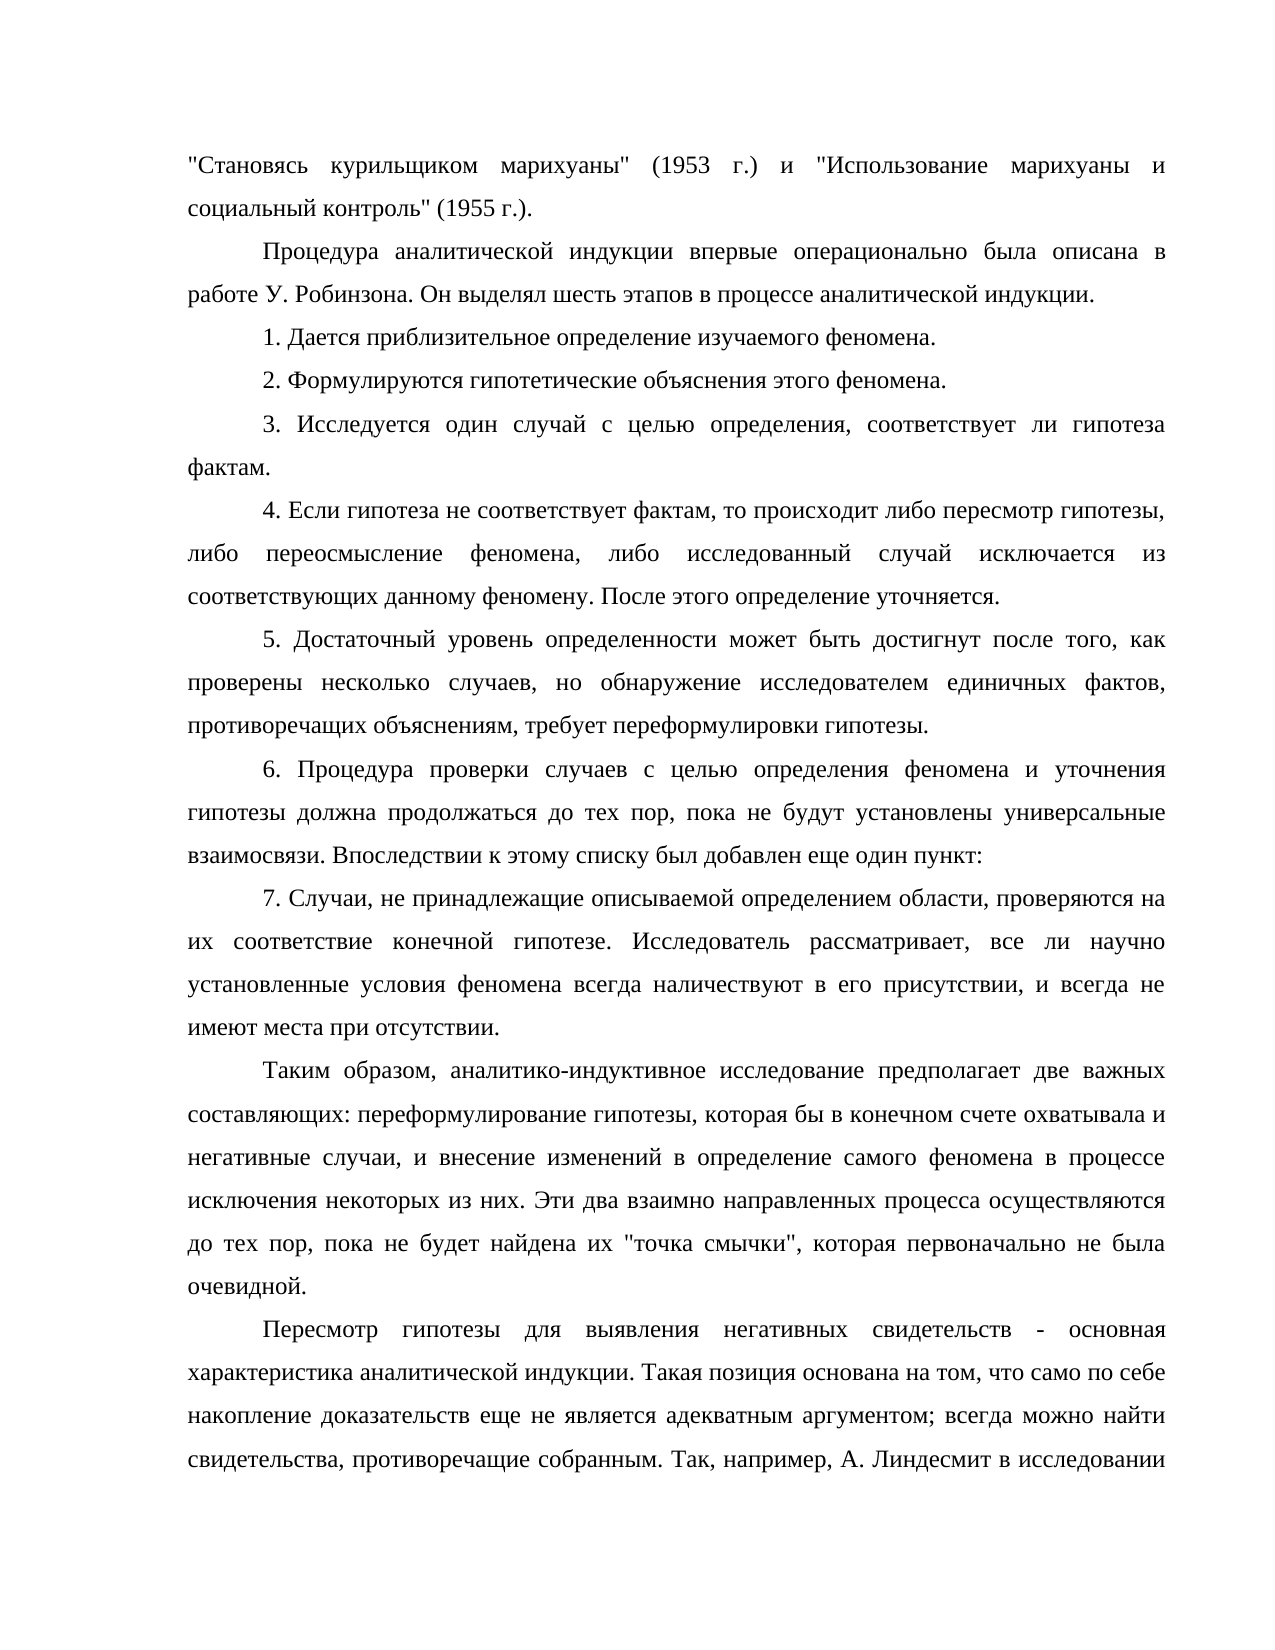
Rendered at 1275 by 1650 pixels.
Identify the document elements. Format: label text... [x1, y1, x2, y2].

text 3. Исследуется один случай с целью определения, соответствует ли гипотеза фактам. [187, 409, 1167, 481]
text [187, 150, 1167, 222]
text 4. Если гипотеза не соответствует фактам, то происходит либо пересмотр гипотезы, либо переосмысление феномена, либо исследованный случай исключается из соответствующих данному феномену. После этого определение уточняется. [187, 495, 1167, 610]
text 2. Формулируются гипотетические объяснения этого феномена. [187, 366, 1167, 394]
text Процедура аналитической индукции впервые операционально была описана в работе У. Робинзона. Он выделял шесть этапов в процессе аналитической индукции. [187, 236, 1167, 308]
text 1. Дается приблизительное определение изучаемого феномена. [187, 322, 1167, 351]
text 5. Достаточный уровень определенности может быть достигнут после того, как проверены несколько случаев, но обнаружение исследователем единичных фактов, противоречащих объяснениям, требует переформулировки гипотезы. [187, 624, 1167, 739]
text 6. Процедура проверки случаев с целью определения феномена и уточнения гипотезы должна продолжаться до тех пор, пока не будут установлены универсальные взаимосвязи. Впоследствии к этому списку был добавлен еще один пункт: [187, 754, 1167, 869]
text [187, 1314, 1167, 1472]
text 7. Случаи, не принадлежащие описываемой определением области, проверяются на их соответствие конечной гипотезе. Исследователь рассматривает, все ли научно установленные условия феномена всегда наличествуют в его присутствии, и всегда не имеют места при отсутствии. [187, 883, 1167, 1041]
text Таким образом, аналитико-индуктивное исследование предполагает две важных составляющих: переформулирование гипотезы, которая бы в конечном счете охватывала и негативные случаи, и внесение изменений в определение самого феномена в процессе исключения некоторых из них. Эти два взаимно направленных процесса осуществляются до тех пор, пока не будет найдена их "точка смычки", которая первоначально не была очевидной. [187, 1056, 1167, 1300]
